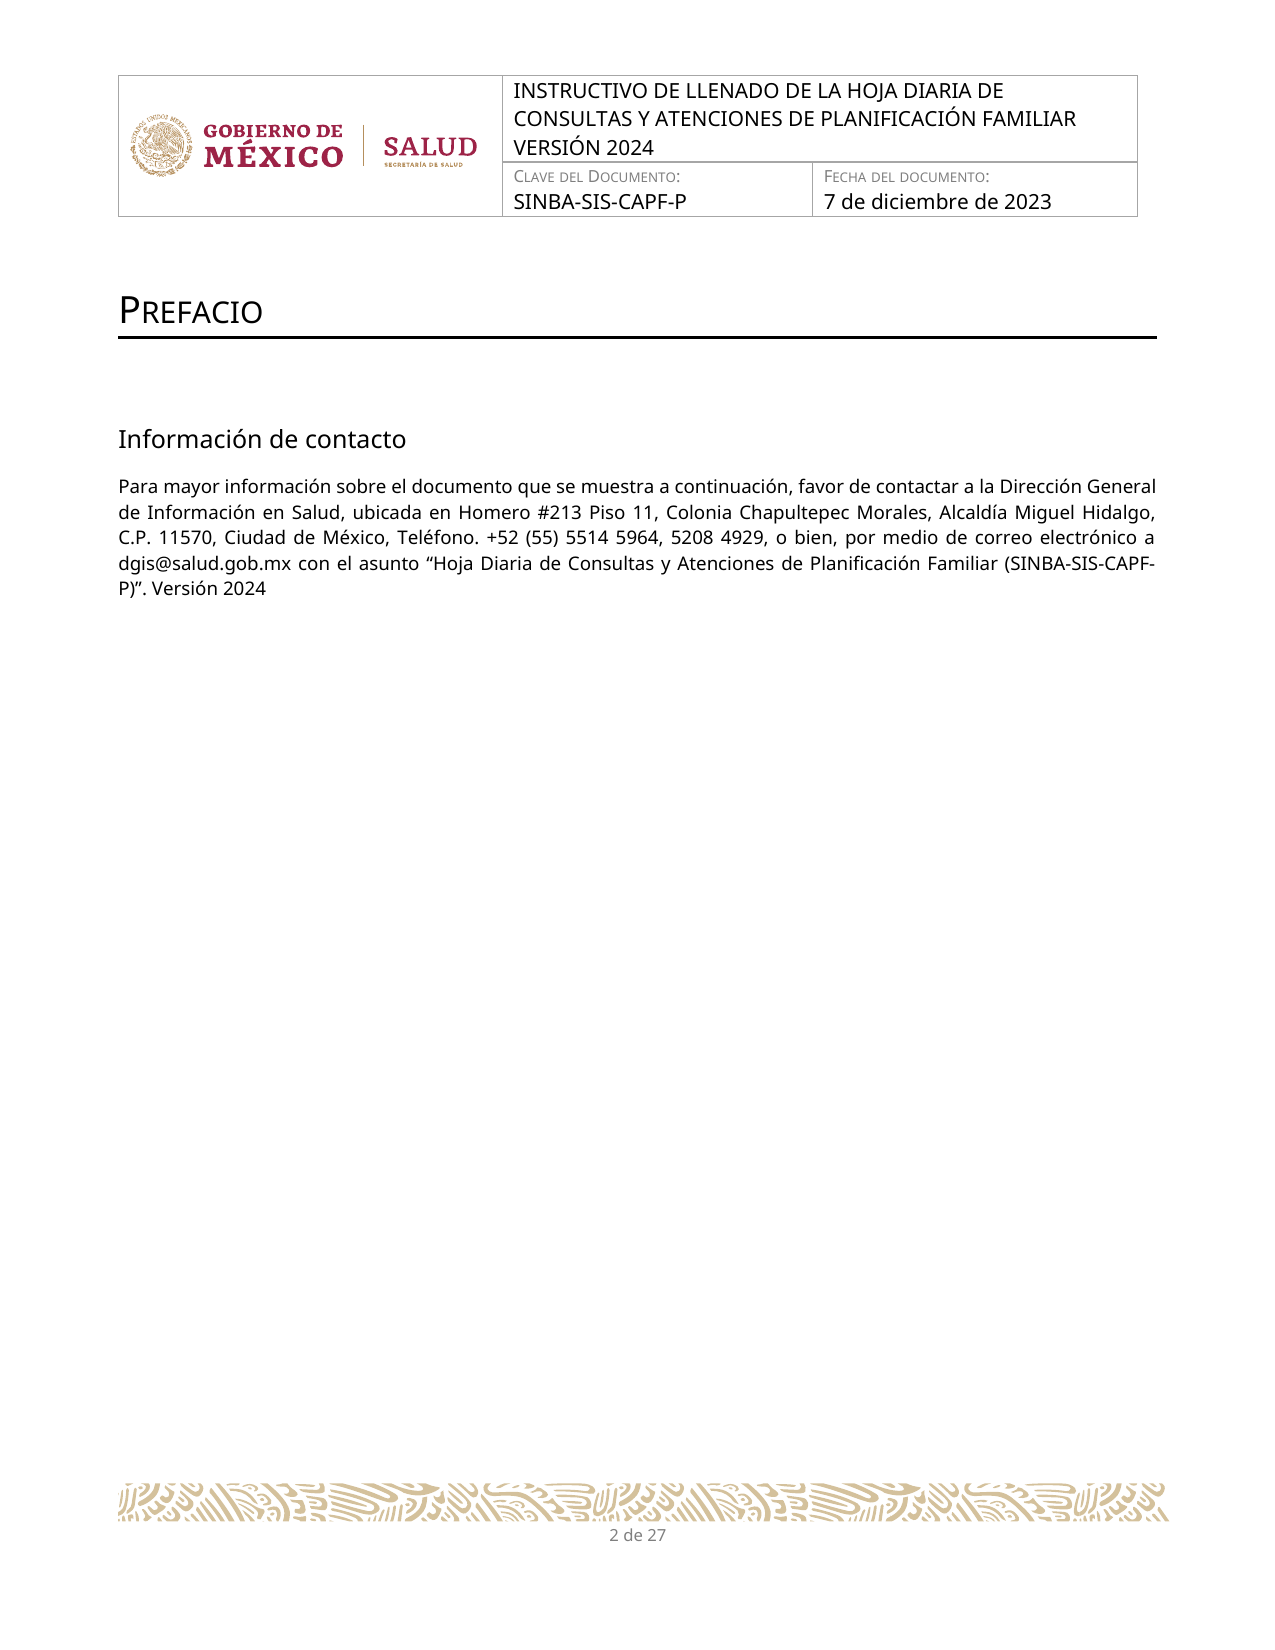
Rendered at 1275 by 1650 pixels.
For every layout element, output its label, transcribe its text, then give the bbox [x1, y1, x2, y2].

subtitle Información de contacto [118, 422, 1157, 456]
subtitle Prefacio [118, 283, 1157, 336]
text Para mayor información sobre el documento que se muestra a continuación, favor de contactar a la Dirección General de Información en Salud, ubicada en Homero #213 Piso 11, Colonia Chapultepec Morales, Alcaldía Miguel Hidalgo, C.P. 11570, Ciudad de México, Teléfono. +52 (55) 5514 5964, 5208 4929, o bien, por medio de correo electrónico a dgis@salud.gob.mx con el asunto “Hoja Diaria de Consultas y Atenciones de Planificación Familiar (SINBA-SIS-CAPF-P)”. Versión 2024 [118, 474, 1157, 601]
